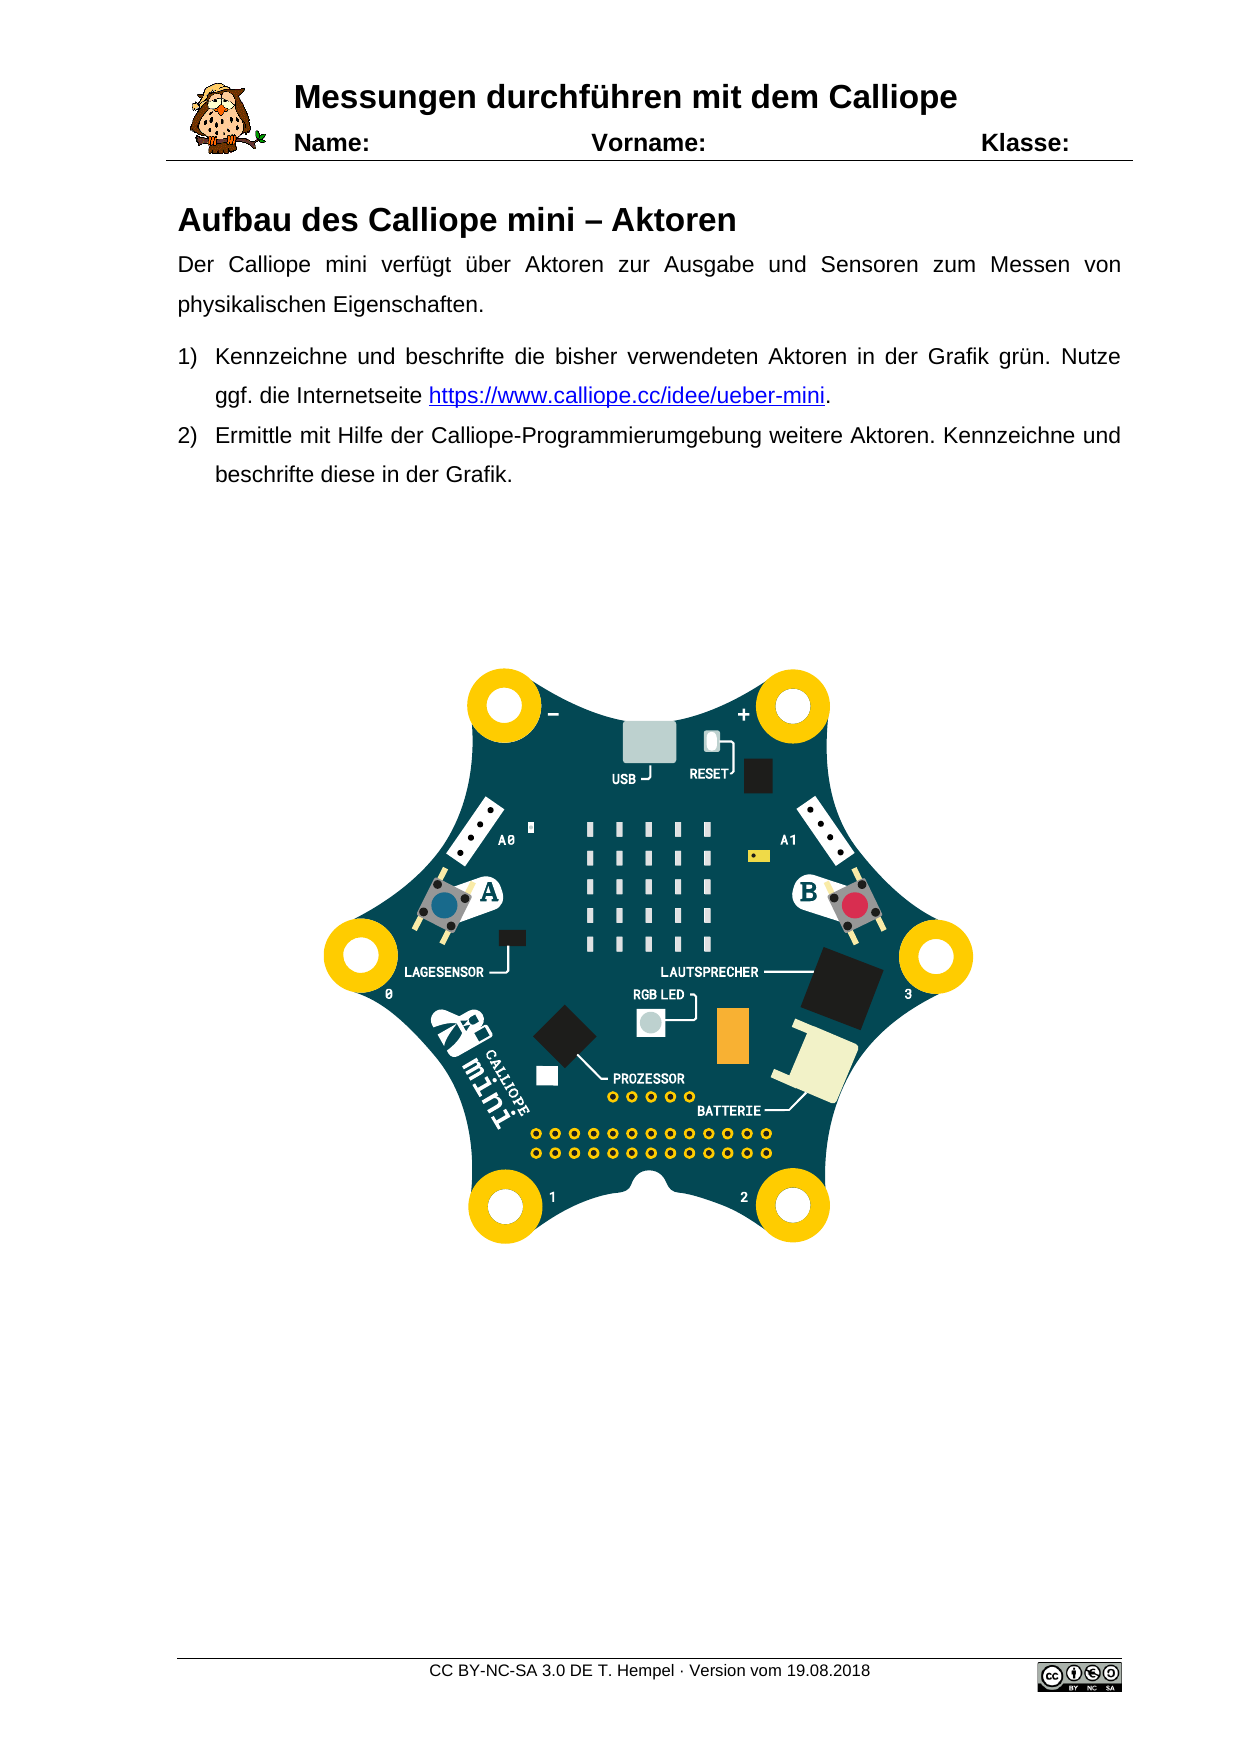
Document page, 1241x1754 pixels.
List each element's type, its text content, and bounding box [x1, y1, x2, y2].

text Der Calliope mini verfügt über Aktoren zur Ausgabe und Sensoren zum Messen von physikalischen Eigenschaften. [177, 251, 1122, 317]
list Ermittle mit Hilfe der Calliope-Programmierumgebung weitere Aktoren. Kennzeichne und beschrifte diese in der Grafik. [177, 422, 1122, 487]
picture [177, 73, 271, 160]
list Kennzeichne und beschrifte die bisher verwendeten Aktoren in der Grafik grün. Nutze ggf. die Internetseite https://www.calliope.cc/idee/ueber-mini. [177, 343, 1122, 408]
subtitle Aufbau des Calliope mini – Aktoren [177, 200, 1122, 239]
picture [1037, 1662, 1122, 1692]
